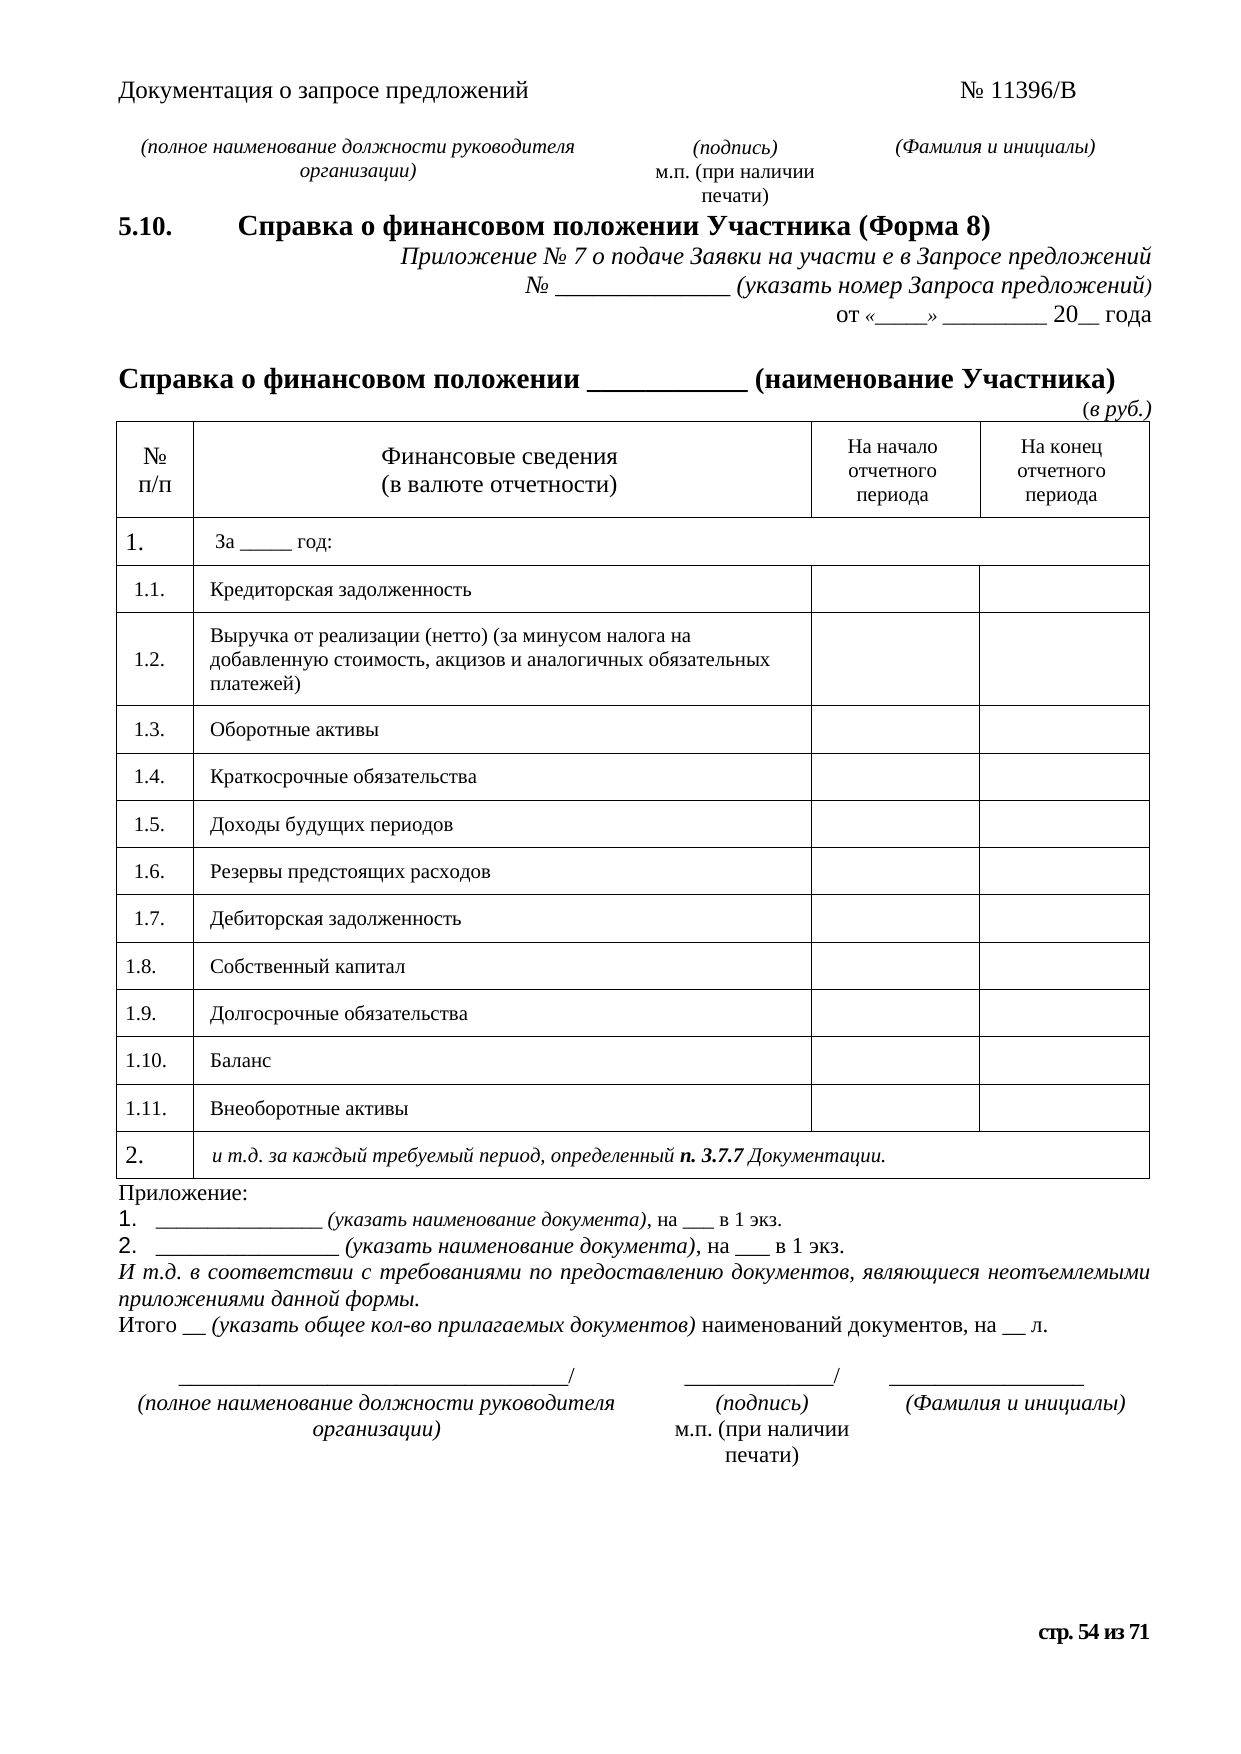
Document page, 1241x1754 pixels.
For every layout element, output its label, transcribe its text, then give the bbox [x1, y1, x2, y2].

table_cell Краткосрочные обязательства [194, 754, 811, 800]
table_cell Кредиторская задолженность [194, 566, 811, 612]
list ________________ (указать наименование документа), на ___ в 1 экз. [118, 1232, 1152, 1258]
table_cell (полное наименование должности руководителя организации) [107, 1389, 646, 1518]
table_cell [812, 1037, 979, 1083]
table_header _________________ [878, 1337, 1153, 1389]
table_cell [812, 566, 979, 612]
table_cell Дебиторская задолженность [194, 895, 811, 942]
table_cell (Фамилия и инициалы) [878, 1389, 1153, 1518]
table_cell За _____ год: [194, 518, 1149, 564]
table_header Финансовые сведения (в валюте отчетности) [194, 422, 811, 517]
table_header На начало отчетного периода [812, 422, 980, 517]
table_cell (полное наименование должности руководителя организации) [107, 134, 608, 207]
table_cell (подпись) м.п. (при наличии печати) [646, 1389, 878, 1518]
table_cell 1.4. [117, 754, 193, 800]
text И т.д. в соответствии с требованиями по предоставлению документов, являющиеся неотъемлемыми приложениями данной формы. [118, 1258, 1152, 1311]
text № ______________ (указать номер Запроса предложений) [118, 270, 1152, 299]
table_cell Оборотные активы [194, 706, 811, 752]
table_cell 1.1. [117, 566, 193, 612]
table_cell (подпись) м.п. (при наличии печати) [609, 134, 861, 207]
table_cell [812, 848, 979, 894]
table_cell [812, 613, 979, 705]
table_cell [980, 943, 1149, 989]
table_cell Собственный капитал [194, 943, 811, 989]
table_cell [980, 613, 1149, 705]
text Итого __ (указать общее кол-во прилагаемых документов) наименований документов, на __ л. [118, 1311, 1152, 1337]
table_cell [980, 801, 1149, 847]
table_cell Резервы предстоящих расходов [194, 848, 811, 894]
table_cell Баланс [194, 1037, 811, 1083]
text Справка о финансовом положении ___________ (наименование Участника) [118, 361, 1152, 395]
table_header На конец отчетного периода [981, 422, 1149, 517]
table_cell [812, 1085, 979, 1131]
table_cell 1.2. [117, 613, 193, 705]
table_cell 1.7. [117, 895, 193, 942]
table_cell 1.10. [117, 1037, 193, 1083]
table_cell [812, 895, 979, 942]
table_cell 1.9. [117, 990, 193, 1036]
table_header _____________/ [646, 1337, 878, 1389]
table_cell [812, 801, 979, 847]
table_cell [980, 706, 1149, 752]
table_cell [980, 1085, 1149, 1131]
table_cell 1.11. [117, 1085, 193, 1131]
table_cell [980, 566, 1149, 612]
table_cell [980, 895, 1149, 942]
table_header __________________________________/ [107, 1337, 646, 1389]
text Справка о финансовом положении Участника (Форма 8) [118, 208, 1152, 241]
table_cell 1.6. [117, 848, 193, 894]
table_cell Внеоборотные активы [194, 1085, 811, 1131]
table_cell 1.5. [117, 801, 193, 847]
table_cell Выручка от реализации (нетто) (за минусом налога на добавленную стоимость, акцизов и аналогичных обязательных платежей) [194, 613, 811, 705]
table_cell [812, 754, 979, 800]
table_cell и т.д. за каждый требуемый период, определенный п. 3.7.7 Документации. [194, 1132, 1149, 1178]
list ________________ (указать наименование документа), на ___ в 1 экз. [118, 1205, 1152, 1232]
table_cell [980, 1037, 1149, 1083]
table_cell 1.8. [117, 943, 193, 989]
table_cell 2. [117, 1132, 193, 1178]
list Приложение № 7 о подаче Заявки на участи е в Запросе предложений [118, 241, 1152, 270]
table_cell 1.3. [117, 706, 193, 752]
table_header № п/п [117, 422, 193, 517]
table_cell [980, 848, 1149, 894]
text (в руб.) [118, 395, 1152, 421]
table_cell 1. [117, 518, 193, 564]
table_cell [980, 754, 1149, 800]
table_cell [812, 943, 979, 989]
table_cell [812, 990, 979, 1036]
table_cell Долгосрочные обязательства [194, 990, 811, 1036]
table_cell [980, 990, 1149, 1036]
text от «_____» __________ 20__ года [118, 299, 1152, 328]
table_cell (Фамилия и инициалы) [862, 134, 1129, 207]
table_cell Доходы будущих периодов [194, 801, 811, 847]
text Приложение: [118, 1179, 1152, 1205]
table_cell [812, 706, 979, 752]
